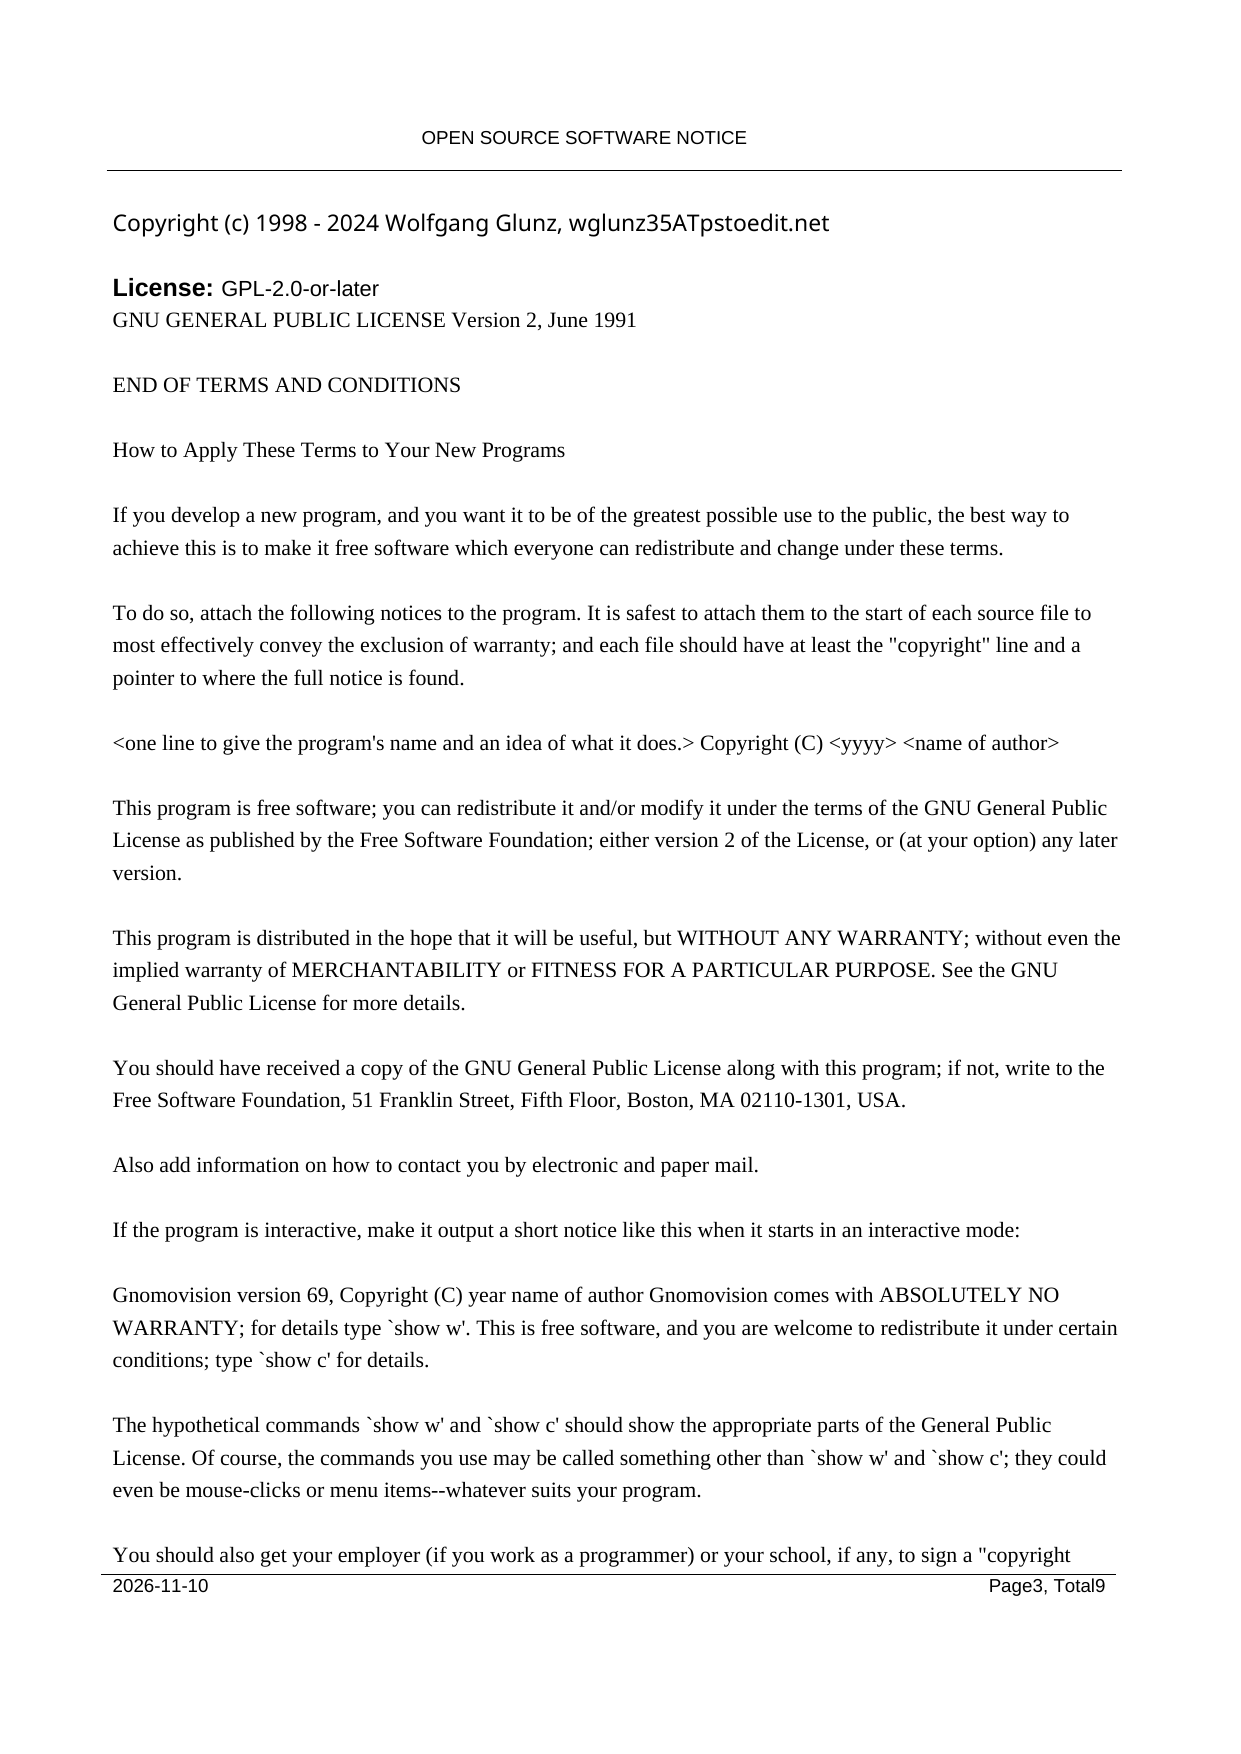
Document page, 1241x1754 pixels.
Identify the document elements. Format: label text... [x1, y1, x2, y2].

text License: GPL-2.0-or-later [112, 271, 1128, 304]
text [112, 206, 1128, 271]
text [112, 304, 1128, 1571]
